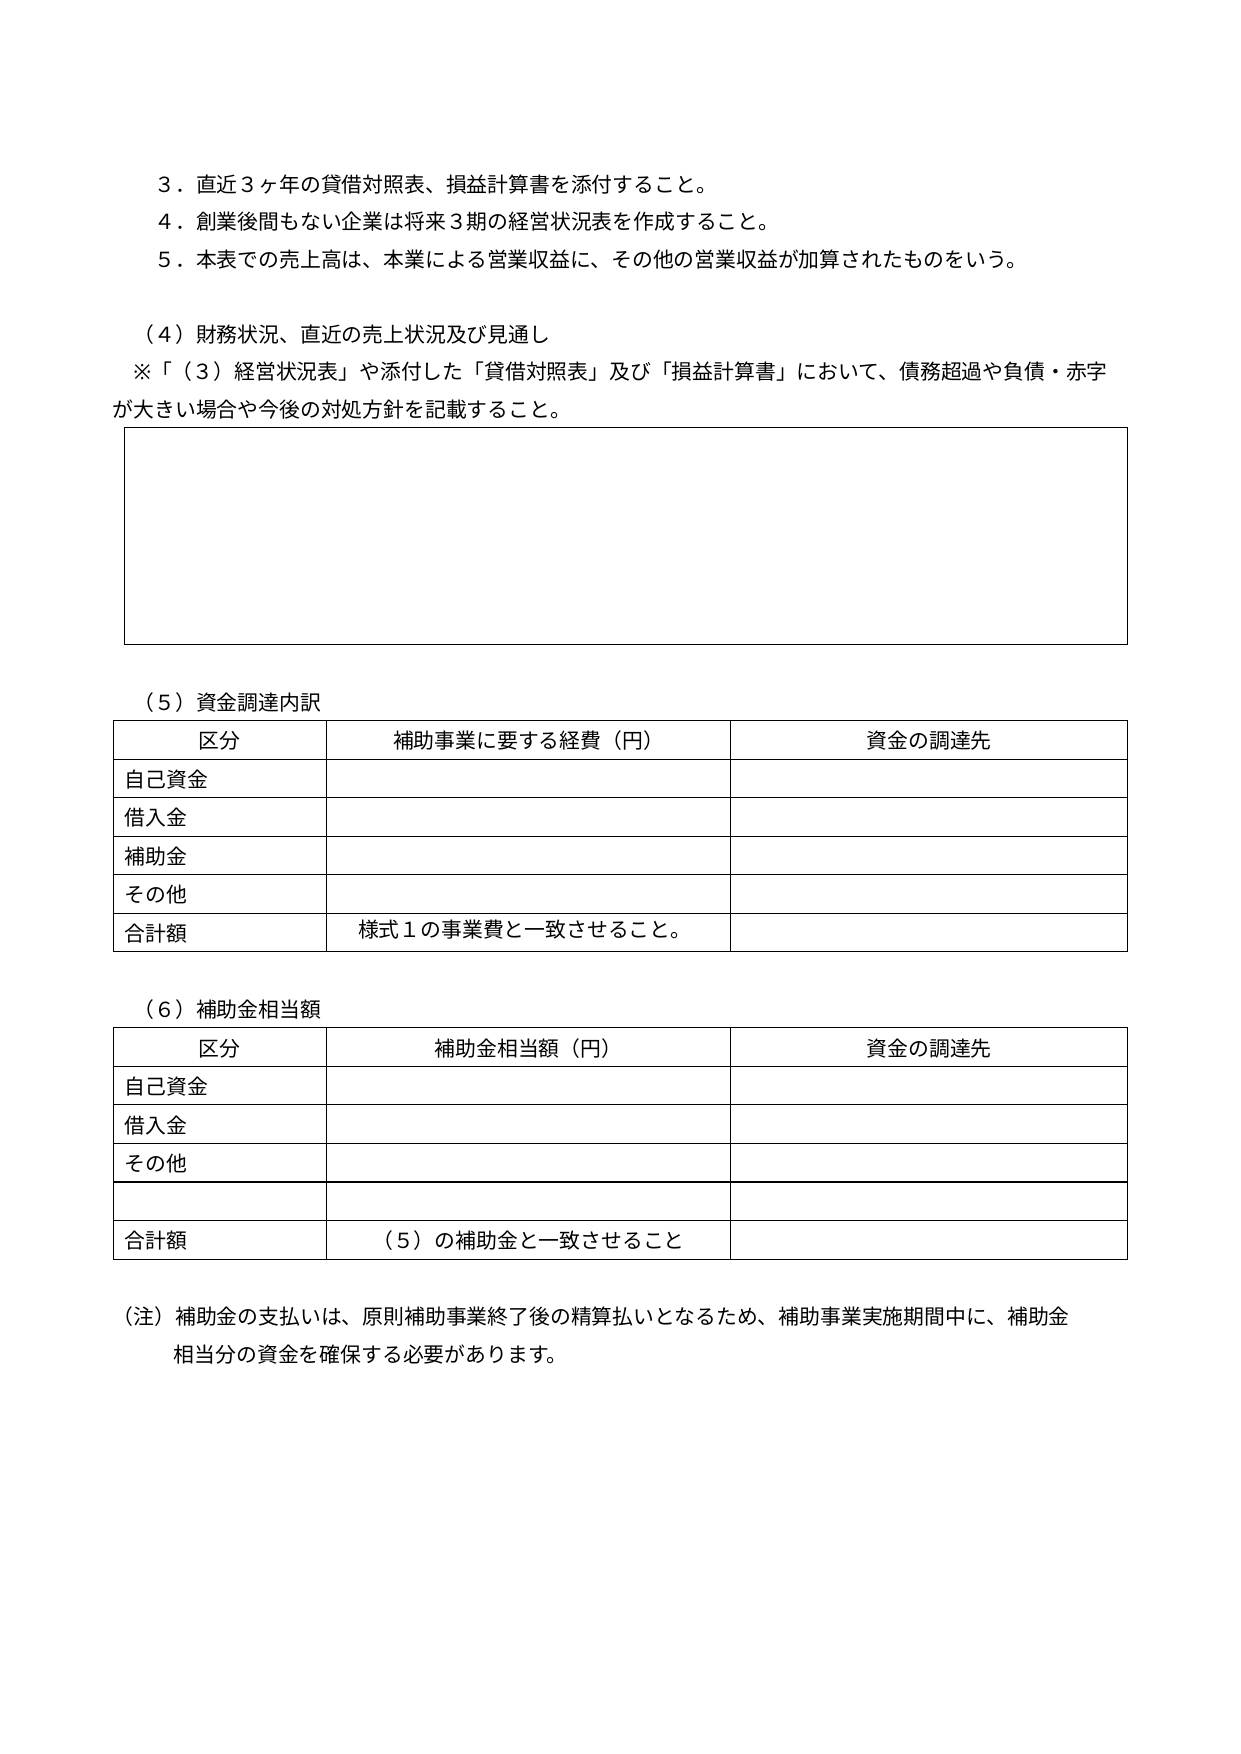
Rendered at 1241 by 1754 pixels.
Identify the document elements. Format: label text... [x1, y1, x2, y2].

table_cell その他 [114, 875, 326, 913]
table_cell [327, 837, 730, 874]
table_cell 合計額 [114, 1221, 326, 1258]
table_cell 様式１の事業費と一致させること。 [327, 914, 730, 951]
table_cell [731, 1105, 1127, 1143]
table_cell 合計額 [114, 914, 326, 951]
table_cell 自己資金 [114, 760, 326, 797]
table_cell 借入金 [114, 1105, 326, 1143]
table_cell [731, 1144, 1127, 1181]
text ４．創業後間もない企業は将来３期の経営状況表を作成すること。 [133, 202, 1120, 239]
table_cell [327, 798, 730, 836]
table_cell [731, 837, 1127, 874]
table_header 補助金相当額（円） [327, 1028, 730, 1066]
table_header 区分 [114, 1028, 326, 1066]
text （６）補助金相当額 [112, 990, 1128, 1027]
table_cell [731, 914, 1127, 951]
table_cell [731, 798, 1127, 836]
table_cell [327, 875, 730, 913]
table_header 補助事業に要する経費（円） [327, 721, 730, 758]
table_cell [327, 760, 730, 797]
table_cell 自己資金 [114, 1067, 326, 1104]
table_cell 補助金 [114, 837, 326, 874]
table_cell [731, 760, 1127, 797]
table_cell その他 [114, 1144, 326, 1181]
table_header [125, 428, 1127, 644]
text ５．本表での売上高は、本業による営業収益に、その他の営業収益が加算されたものをいう。 [154, 239, 1121, 277]
table_header 資金の調達先 [731, 721, 1127, 758]
table_cell [731, 875, 1127, 913]
text ※「（３）経営状況表」や添付した「貸借対照表」及び「損益計算書」において、債務超過や負債・赤字が大きい場合や今後の対処方針を記載すること。 [112, 352, 1120, 427]
text （５）資金調達内訳 [133, 682, 1128, 720]
text ３．直近３ヶ年の貸借対照表、損益計算書を添付すること。 [133, 164, 1120, 202]
table_cell [327, 1183, 730, 1220]
table_cell [327, 1144, 730, 1181]
table_cell [327, 1105, 730, 1143]
table_cell [327, 1067, 730, 1104]
table_cell [731, 1221, 1127, 1258]
table_cell [731, 1067, 1127, 1104]
table_cell [114, 1183, 326, 1220]
table_cell 借入金 [114, 798, 326, 836]
text （４）財務状況、直近の売上状況及び見通し [112, 314, 1120, 352]
table_header 資金の調達先 [731, 1028, 1127, 1066]
table_cell [731, 1183, 1127, 1220]
table_cell （５）の補助金と一致させること [327, 1221, 730, 1258]
text （注）補助金の支払いは、原則補助事業終了後の精算払いとなるため、補助事業実施期間中に、補助金相当分の資金を確保する必要があります。 [112, 1297, 1086, 1372]
table_header 区分 [114, 721, 326, 758]
